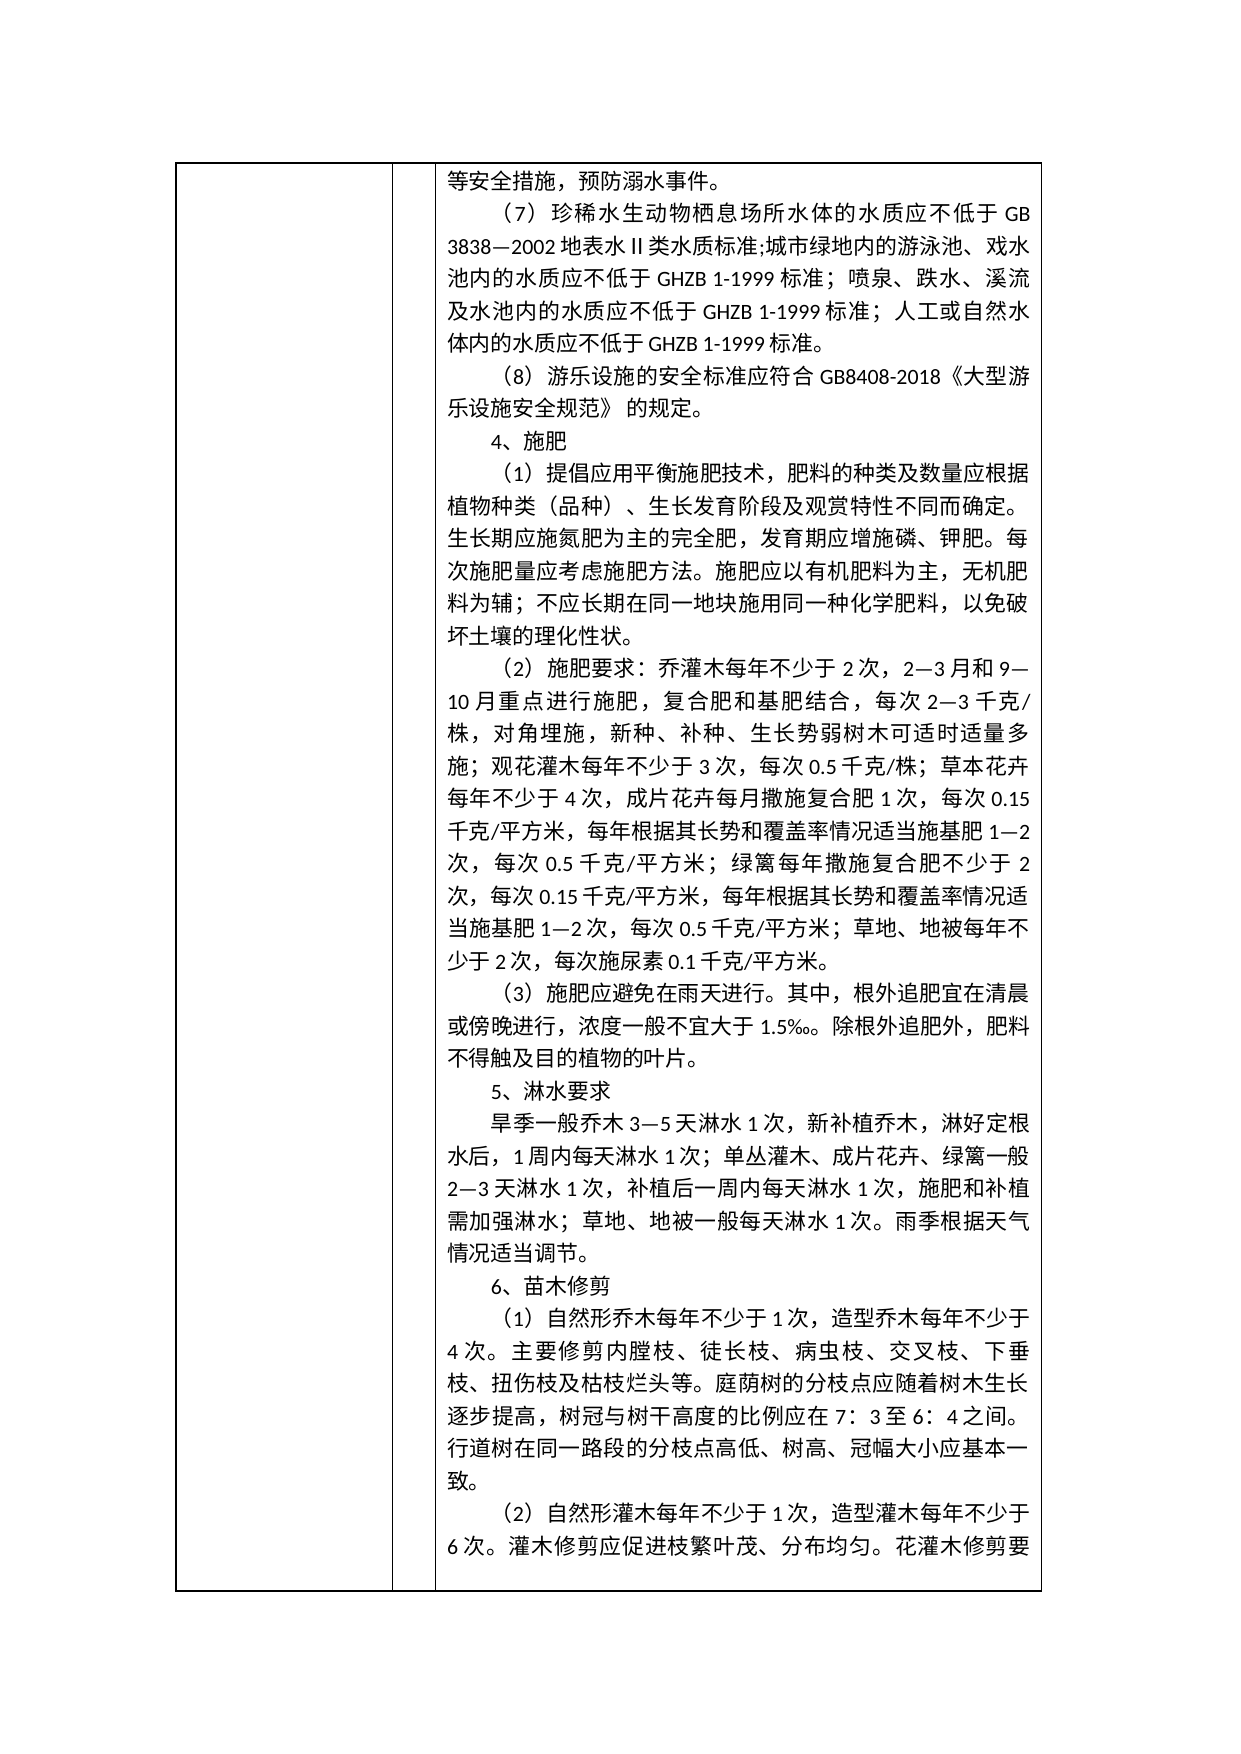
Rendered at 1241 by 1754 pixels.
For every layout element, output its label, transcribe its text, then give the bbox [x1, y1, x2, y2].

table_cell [436, 164, 1041, 1590]
table_cell [177, 164, 392, 1590]
table_cell 1 [393, 164, 435, 1590]
